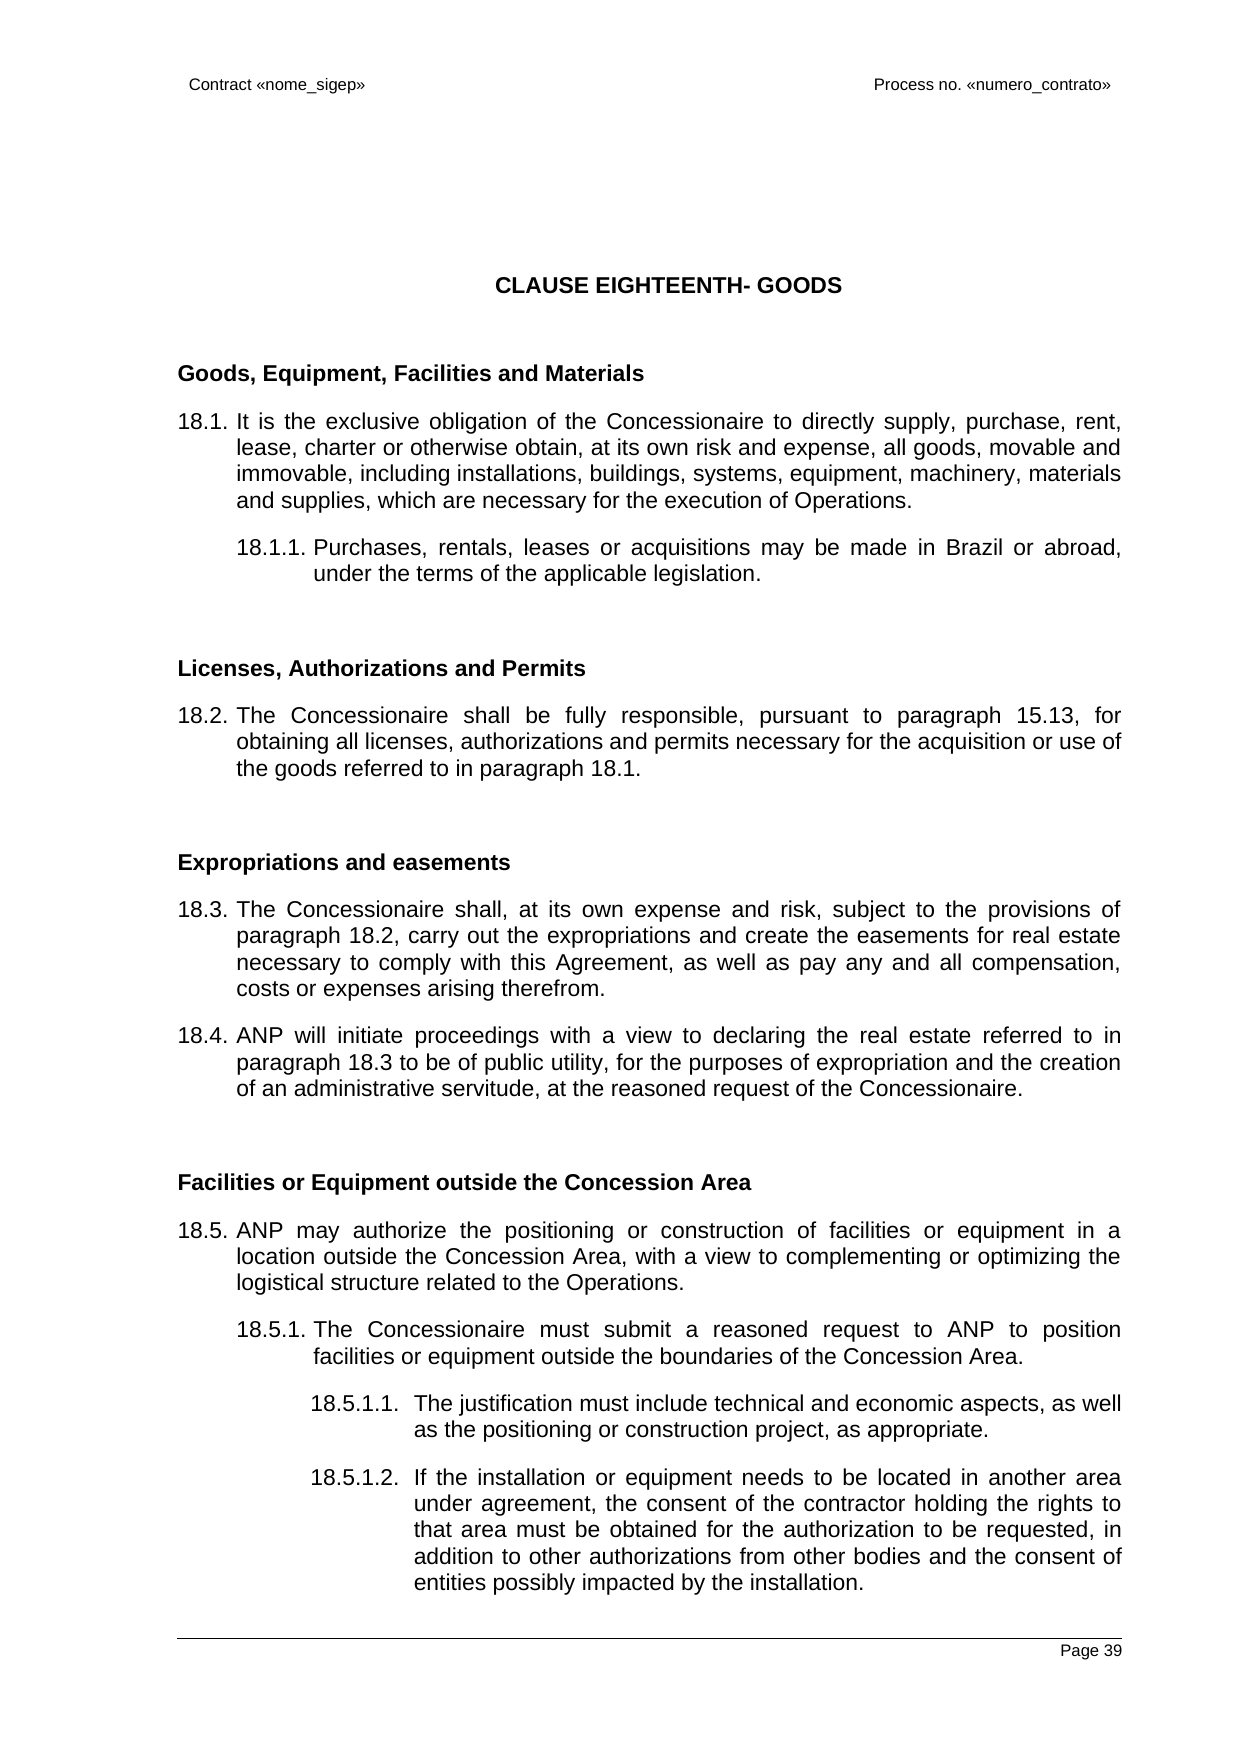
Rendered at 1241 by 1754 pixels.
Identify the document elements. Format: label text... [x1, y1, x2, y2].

list The Concessionaire shall, at its own expense and risk, subject to the provisions of paragraph 18.2, carry out the expropriations and create the easements for real estate necessary to comply with this Agreement, as well as pay any and all compensation, costs or expenses arising therefrom. [177, 896, 1122, 1001]
list ANP will initiate proceedings with a view to declaring the real estate referred to in paragraph 18.3 to be of public utility, for the purposes of expropriation and the creation of an administrative servitude, at the reasoned request of the Concessionaire. [177, 1022, 1122, 1101]
list If the installation or equipment needs to be located in another area under agreement, the consent of the contractor holding the rights to that area must be obtained for the authorization to be requested, in addition to other authorizations from other bodies and the consent of entities possibly impacted by the installation. [310, 1463, 1122, 1595]
list The Concessionaire must submit a reasoned request to ANP to position facilities or equipment outside the boundaries of the Concession Area. [236, 1316, 1122, 1369]
list ANP may authorize the positioning or construction of facilities or equipment in a location outside the Concession Area, with a view to complementing or optimizing the logistical structure related to the Operations. [177, 1217, 1122, 1296]
list It is the exclusive obligation of the Concessionaire to directly supply, purchase, rent, lease, charter or otherwise obtain, at its own risk and expense, all goods, movable and immovable, including installations, buildings, systems, equipment, machinery, materials and supplies, which are necessary for the execution of Operations. [177, 408, 1122, 513]
text Expropriations and easements [177, 849, 1122, 875]
text Licenses, Authorizations and Permits [177, 654, 1122, 681]
list The Concessionaire shall be fully responsible, pursuant to paragraph 15.13, for obtaining all licenses, authorizations and permits necessary for the acquisition or use of the goods referred to in paragraph 18.1. [177, 702, 1122, 781]
list Purchases, rentals, leases or acquisitions may be made in Brazil or abroad, under the terms of the applicable legislation. [236, 534, 1122, 587]
text Clause Eighteenth- Goods [177, 272, 1122, 298]
text Facilities or Equipment outside the Concession Area [177, 1169, 1122, 1196]
text Goods, Equipment, Facilities and Materials [177, 360, 1122, 387]
list The justification must include technical and economic aspects, as well as the positioning or construction project, as appropriate. [310, 1390, 1122, 1443]
